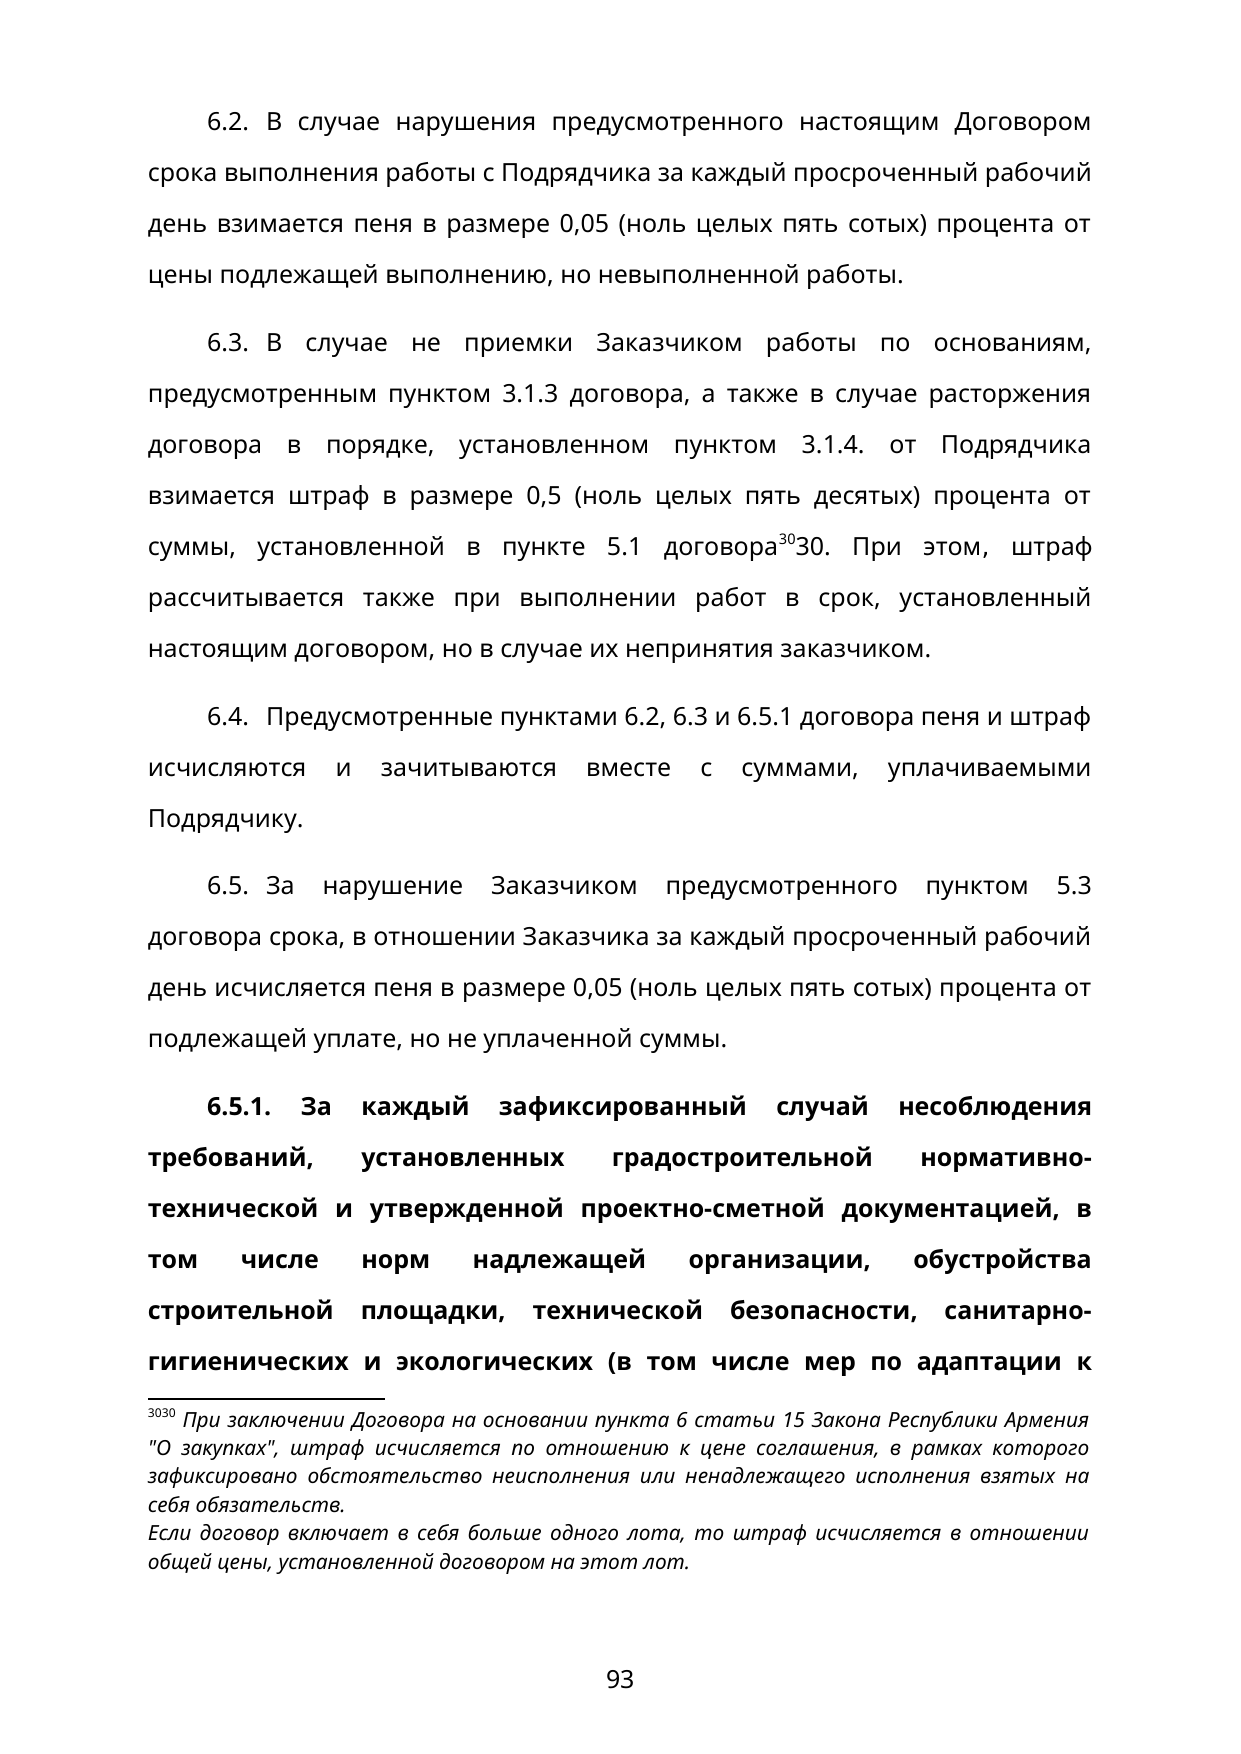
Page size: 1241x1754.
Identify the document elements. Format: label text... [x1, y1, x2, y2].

text 6.5. За нарушение Заказчиком предусмотренного пунктом 5.3 договора срока, в отношении Заказчика за каждый просроченный рабочий день исчисляется пеня в размере 0,05 (ноль целых пять сотых) процента от подлежащей уплате, но не уплаченной суммы. [148, 868, 1092, 1055]
text 6.2. В случае нарушения предусмотренного настоящим Договором срока выполнения работы с Подрядчика за каждый просроченный рабочий день взимается пеня в размере 0,05 (ноль целых пять сотых) процента от цены подлежащей выполнению, но невыполненной работы. [148, 103, 1092, 291]
text 6.4. Предусмотренные пунктами 6.2, 6.3 и 6.5.1 договора пеня и штраф исчисляются и зачитываются вместе с суммами, уплачиваемыми Подрядчику. [148, 698, 1092, 834]
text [148, 1089, 1092, 1378]
text 6.3. В случае не приемки Заказчиком работы по основаниям, предусмотренным пунктом 3.1.3 договора, а также в случае расторжения договора в порядке, установленном пунктом 3.1.4. от Подрядчика взимается штраф в размере 0,5 (ноль целых пять десятых) процента от суммы, установленной в пункте 5.1 договора30. При этом, штраф рассчитывается также при выполнении работ в срок, установленный настоящим договором, но в случае их непринятия заказчиком. [148, 324, 1092, 664]
